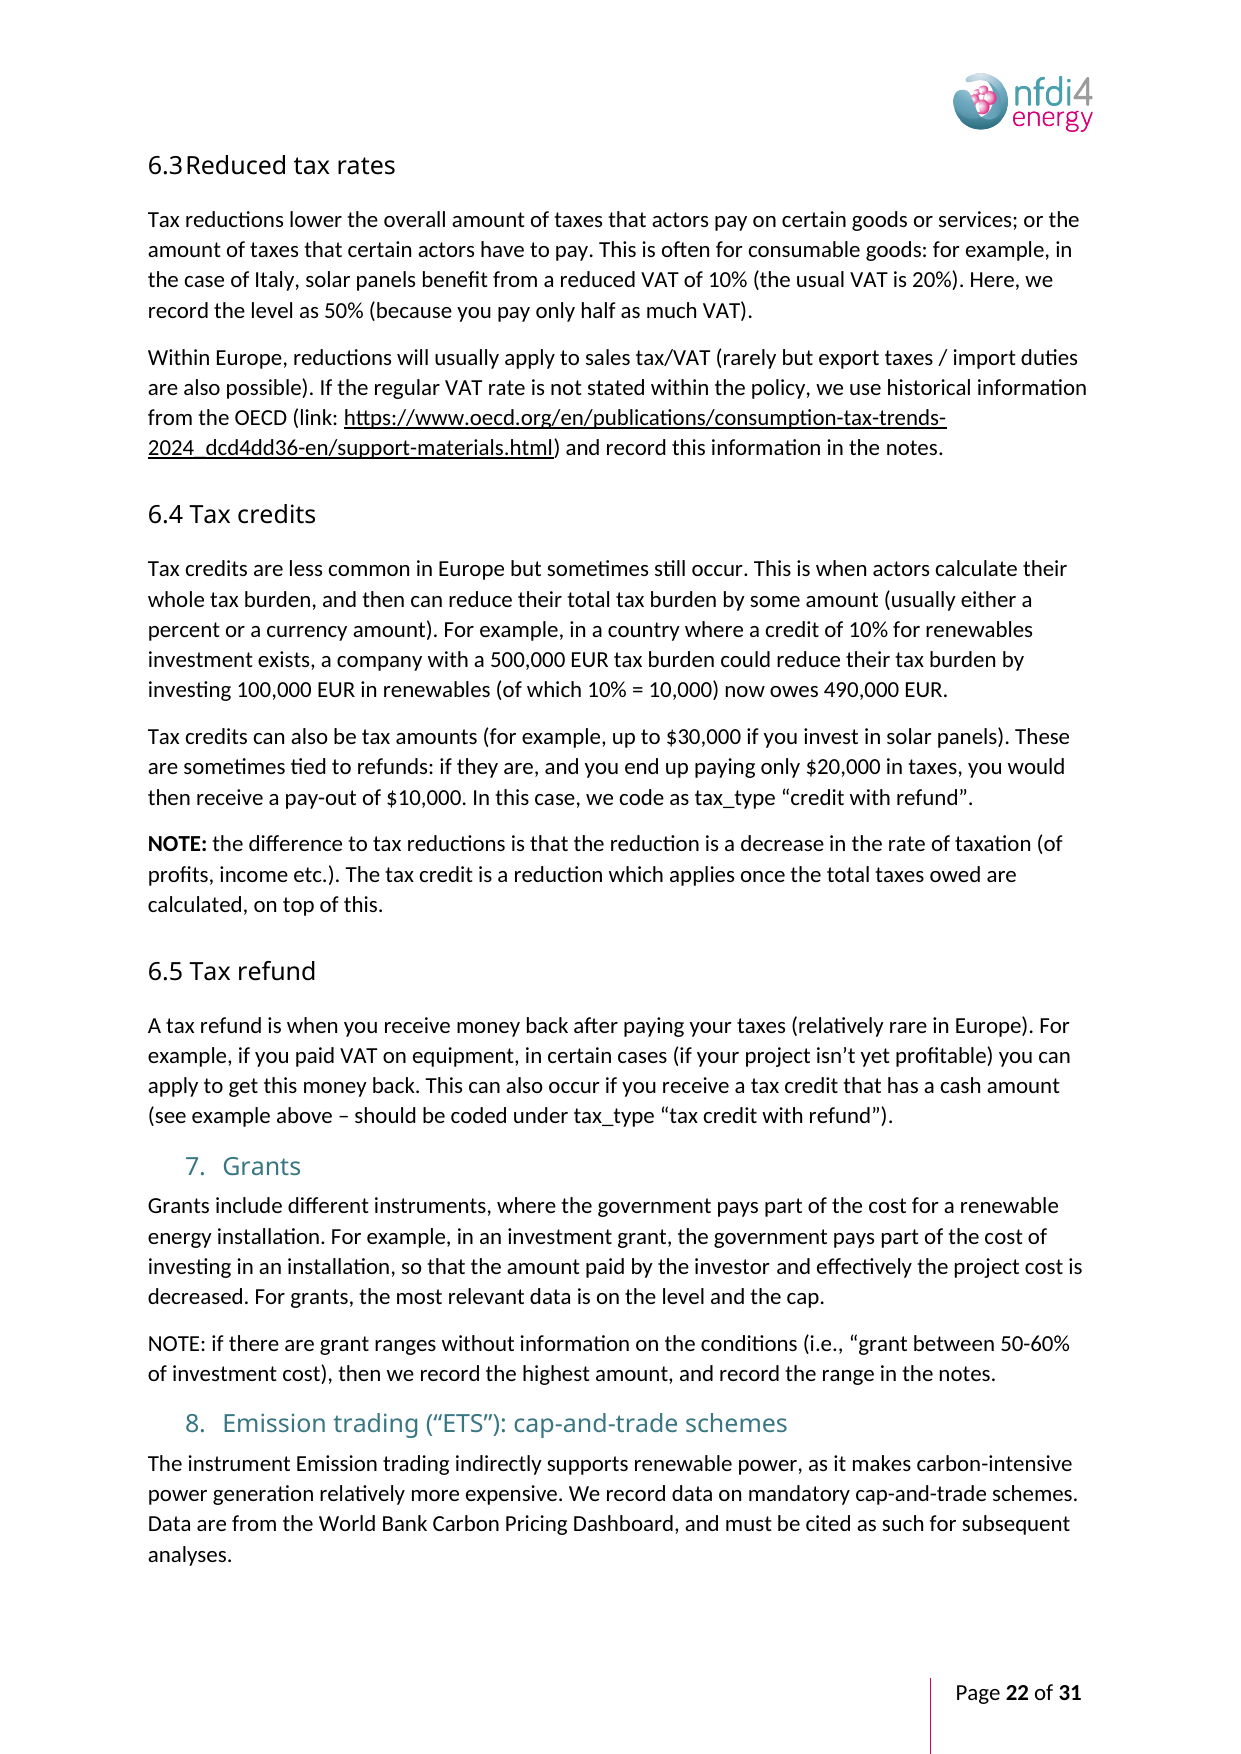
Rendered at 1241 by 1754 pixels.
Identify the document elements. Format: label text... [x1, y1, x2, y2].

text NOTE: if there are grant ranges without information on the conditions (i.e., “grant between 50-60% of investment cost), then we record the highest amount, and record the range in the notes. [148, 1329, 1093, 1387]
subtitle Grants [185, 1148, 1093, 1183]
text NOTE: the difference to tax reductions is that the reduction is a decrease in the rate of taxation (of profits, income etc.). The tax credit is a reduction which applies once the total taxes owed are calculated, on top of this. [148, 829, 1093, 918]
subtitle 6.5 Tax refund [148, 953, 1093, 987]
text Within Europe, reductions will usually apply to sales tax/VAT (rarely but export taxes / import duties are also possible). If the regular VAT rate is not stated within the policy, we use historical information from the OECD (link: https://www.oecd.org/en/publications/consumption-tax-trends-2024_dcd4dd36-en/support-materials.html) and record this information in the notes. [148, 343, 1093, 461]
text A tax refund is when you receive money back after paying your taxes (relatively rare in Europe). For example, if you paid VAT on equipment, in certain cases (if your project isn’t yet profitable) you can apply to get this money back. This can also occur if you receive a tax credit that has a cash amount (see example above – should be coded under tax_type “tax credit with refund”). [148, 1011, 1093, 1130]
subtitle Reduced tax rates [148, 148, 1093, 182]
picture [953, 73, 1093, 132]
text Tax reductions lower the overall amount of taxes that actors pay on certain goods or services; or the amount of taxes that certain actors have to pay. This is often for consumable goods: for example, in the case of Italy, solar panels benefit from a reduced VAT of 10% (the usual VAT is 20%). Here, we record the level as 50% (because you pay only half as much VAT). [148, 205, 1093, 324]
text Tax credits are less common in Europe but sometimes still occur. This is when actors calculate their whole tax burden, and then can reduce their total tax burden by some amount (usually either a percent or a currency amount). For example, in a country where a credit of 10% for renewables investment exists, a company with a 500,000 EUR tax burden could reduce their tax burden by investing 100,000 EUR in renewables (of which 10% = 10,000) now owes 490,000 EUR. [148, 554, 1093, 703]
subtitle Emission trading (“ETS”): cap-and-trade schemes [185, 1406, 1093, 1440]
text The instrument Emission trading indirectly supports renewable power, as it makes carbon-intensive power generation relatively more expensive. We record data on mandatory cap-and-trade schemes. Data are from the World Bank Carbon Pricing Dashboard, and must be cited as such for subsequent analyses. [148, 1449, 1093, 1568]
text Tax credits can also be tax amounts (for example, up to $30,000 if you invest in solar panels). These are sometimes tied to refunds: if they are, and you end up paying only $20,000 in taxes, you would then receive a pay-out of $10,000. In this case, we code as tax_type “credit with refund”. [148, 722, 1093, 811]
text Grants include different instruments, where the government pays part of the cost for a renewable energy installation. For example, in an investment grant, the government pays part of the cost of investing in an installation, so that the amount paid by the investor and effectively the project cost is decreased. For grants, the most relevant data is on the level and the cap. [148, 1192, 1093, 1310]
subtitle 6.4 Tax credits [148, 497, 1093, 531]
